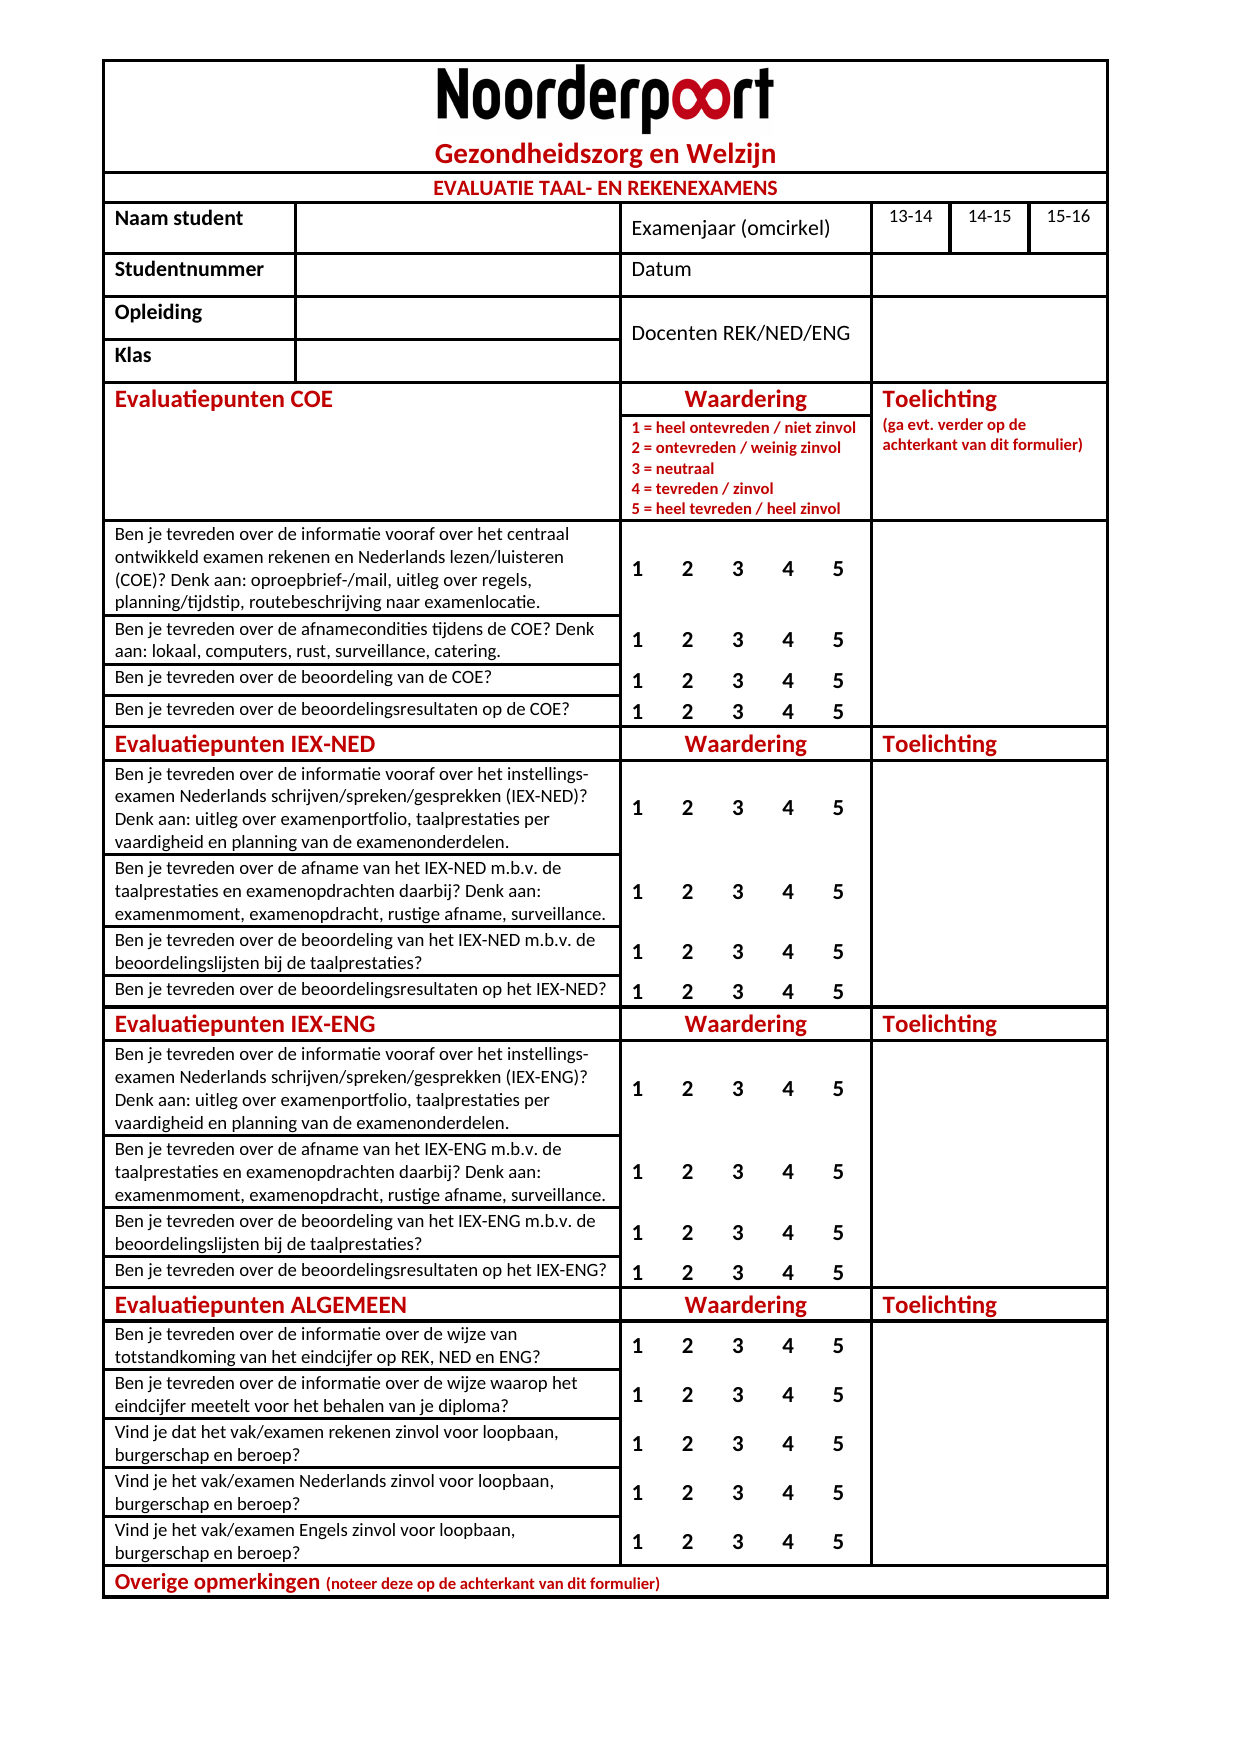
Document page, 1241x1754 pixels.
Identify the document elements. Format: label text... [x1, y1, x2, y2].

table_cell 4 [771, 1323, 821, 1368]
table_cell Waardering [622, 384, 870, 414]
table_cell 2 [670, 925, 721, 974]
table_cell 1 [622, 663, 670, 694]
table_cell Opleiding [105, 298, 294, 338]
table_cell 2 [670, 522, 721, 614]
table_cell 3 [721, 1134, 771, 1206]
table_cell [873, 522, 1106, 725]
table_cell Evaluatiepunten COE [105, 384, 619, 519]
table_cell 4 [771, 1417, 821, 1466]
table_cell [297, 298, 619, 338]
table_cell 4 [771, 853, 821, 925]
table_cell 5 [821, 1323, 870, 1368]
table_header Gezondheidszorg en Welzijn [105, 62, 1106, 171]
table_cell 2 [670, 663, 721, 694]
table_cell 4 [771, 522, 821, 614]
table_cell 1 [622, 1255, 670, 1286]
table_cell Ben je tevreden over de informatie over de wijze waarop het eindcijfer meetelt voor het behalen van je diploma? [105, 1371, 619, 1417]
table_cell 3 [721, 1042, 771, 1134]
table_cell 2 [670, 1042, 721, 1134]
table_cell 5 [821, 762, 870, 853]
table_cell Examenjaar (omcirkel) [622, 204, 870, 252]
table_cell 3 [721, 1368, 771, 1417]
table_cell 4 [771, 925, 821, 974]
table_cell 4 [771, 1515, 821, 1564]
table_cell Studentnummer [105, 255, 294, 295]
table_cell 1 [622, 1466, 670, 1515]
table_cell 2 [670, 1515, 721, 1564]
table_cell Overige opmerkingen (noteer deze op de achterkant van dit formulier) [105, 1567, 1106, 1595]
table_cell Ben je tevreden over de informatie vooraf over het centraal ontwikkeld examen rekenen en Nederlands lezen/luisteren (COE)? Denk aan: oproepbrief-/mail, uitleg over regels, planning/tijdstip, routebeschrijving naar examenlocatie. [105, 522, 619, 614]
table_cell 3 [721, 853, 771, 925]
table_cell 3 [721, 925, 771, 974]
table_cell 5 [821, 522, 870, 614]
table_cell 4 [771, 1466, 821, 1515]
table_cell 1 [622, 1323, 670, 1368]
table_cell [873, 1042, 1106, 1286]
table_cell Toelichting [873, 1009, 1106, 1039]
table_cell 4 [771, 762, 821, 853]
table_cell Ben je tevreden over de beoordelingsresultaten op het IEX-ENG? [105, 1258, 619, 1286]
table_cell Toelichting (ga evt. verder op de achterkant van dit formulier) [873, 384, 1106, 519]
table_cell 13-14 [873, 204, 948, 252]
table_cell 3 [721, 522, 771, 614]
table_cell 3 [721, 1206, 771, 1254]
table_cell 2 [670, 1255, 721, 1286]
table_cell EVALUATIE TAAL- EN REKENEXAMENS [105, 174, 1106, 201]
table_cell 4 [771, 663, 821, 694]
table_cell 3 [721, 762, 771, 853]
table_cell 5 [821, 694, 870, 725]
table_cell [297, 204, 619, 252]
table_cell 1 = heel ontevreden / niet zinvol 2 = ontevreden / weinig zinvol 3 = neutraal 4 = tevreden / zinvol 5 = heel tevreden / heel zinvol [622, 417, 870, 519]
table_cell 4 [771, 1255, 821, 1286]
table_cell Evaluatiepunten IEX-ENG [105, 1009, 619, 1039]
table_cell 3 [721, 1515, 771, 1564]
table_cell [873, 255, 1106, 295]
table_cell Evaluatiepunten IEX-NED [105, 728, 619, 758]
table_cell 5 [821, 974, 870, 1005]
table_cell [873, 1323, 1106, 1564]
table_cell 2 [670, 694, 721, 725]
table_cell 5 [821, 1466, 870, 1515]
table_cell 1 [622, 1368, 670, 1417]
table_cell 3 [721, 1466, 771, 1515]
table_cell Vind je het vak/examen Engels zinvol voor loopbaan, burgerschap en beroep? [105, 1518, 619, 1564]
picture [436, 62, 775, 136]
table_cell [873, 298, 1106, 381]
table_cell 3 [721, 614, 771, 663]
table_cell Ben je tevreden over de informatie over de wijze van totstandkoming van het eindcijfer op REK, NED en ENG? [105, 1323, 619, 1368]
table_cell 1 [622, 1515, 670, 1564]
table_cell 1 [622, 1417, 670, 1466]
table_cell [297, 255, 619, 295]
table_cell 3 [721, 694, 771, 725]
table_cell Datum [622, 255, 870, 295]
table_cell 3 [721, 1417, 771, 1466]
table_cell 1 [622, 522, 670, 614]
table_cell 4 [771, 1368, 821, 1417]
table_cell 4 [771, 974, 821, 1005]
table_cell Ben je tevreden over de beoordeling van de COE? [105, 666, 619, 694]
table_cell [297, 341, 619, 381]
table_cell Ben je tevreden over de informatie vooraf over het instellings-examen Nederlands schrijven/spreken/gesprekken (IEX-ENG)? Denk aan: uitleg over examenportfolio, taalprestaties per vaardigheid en planning van de examenonderdelen. [105, 1042, 619, 1134]
table_cell Toelichting [873, 1289, 1106, 1319]
table_cell 5 [821, 614, 870, 663]
table_cell 4 [771, 1206, 821, 1254]
table_cell 1 [622, 853, 670, 925]
table_cell 4 [771, 1042, 821, 1134]
table_cell Vind je het vak/examen Nederlands zinvol voor loopbaan, burgerschap en beroep? [105, 1469, 619, 1515]
table_cell 2 [670, 762, 721, 853]
table_cell Ben je tevreden over de beoordelingsresultaten op de COE? [105, 697, 619, 725]
table_cell 2 [670, 1417, 721, 1466]
table_cell Evaluatiepunten ALGEMEEN [105, 1289, 619, 1319]
table_cell 5 [821, 853, 870, 925]
table_cell Toelichting [873, 728, 1106, 758]
table_cell 2 [670, 1206, 721, 1254]
table_cell 2 [670, 853, 721, 925]
table_cell 5 [821, 1042, 870, 1134]
table_cell 4 [771, 614, 821, 663]
table_cell Ben je tevreden over de beoordeling van het IEX-NED m.b.v. de beoordelingslijsten bij de taalprestaties? [105, 928, 619, 974]
table_cell 1 [622, 1206, 670, 1254]
table_cell 4 [771, 694, 821, 725]
table_cell 1 [622, 694, 670, 725]
table_cell 5 [821, 663, 870, 694]
table_cell Ben je tevreden over de beoordeling van het IEX-ENG m.b.v. de beoordelingslijsten bij de taalprestaties? [105, 1209, 619, 1254]
table_cell 2 [670, 974, 721, 1005]
table_cell 5 [821, 925, 870, 974]
table_cell Naam student [105, 204, 294, 252]
table_cell 5 [821, 1255, 870, 1286]
table_cell 1 [622, 762, 670, 853]
table_cell 2 [670, 1134, 721, 1206]
table_cell 15-16 [1031, 204, 1106, 252]
table_cell 3 [721, 663, 771, 694]
table_cell 1 [622, 925, 670, 974]
table_cell Klas [105, 341, 294, 381]
table_cell 3 [721, 1323, 771, 1368]
table_cell Ben je tevreden over de afname van het IEX-NED m.b.v. de taalprestaties en examenopdrachten daarbij? Denk aan: examenmoment, examenopdracht, rustige afname, surveillance. [105, 856, 619, 925]
table_cell 3 [721, 974, 771, 1005]
table_cell Ben je tevreden over de beoordelingsresultaten op het IEX-NED? [105, 977, 619, 1005]
table_cell Vind je dat het vak/examen rekenen zinvol voor loopbaan, burgerschap en beroep? [105, 1420, 619, 1466]
table_cell 1 [622, 1042, 670, 1134]
table_cell 5 [821, 1368, 870, 1417]
table_cell Ben je tevreden over de afnamecondities tijdens de COE? Denk aan: lokaal, computers, rust, surveillance, catering. [105, 617, 619, 663]
table_cell Waardering [622, 1009, 870, 1039]
table_cell 4 [771, 1134, 821, 1206]
table_cell 2 [670, 614, 721, 663]
table_cell 2 [670, 1466, 721, 1515]
table_cell Ben je tevreden over de afname van het IEX-ENG m.b.v. de taalprestaties en examenopdrachten daarbij? Denk aan: examenmoment, examenopdracht, rustige afname, surveillance. [105, 1137, 619, 1206]
table_cell 1 [622, 1134, 670, 1206]
table_cell 1 [622, 614, 670, 663]
table_cell 5 [821, 1134, 870, 1206]
table_cell Waardering [622, 1289, 870, 1319]
table_cell 3 [721, 1255, 771, 1286]
table_cell 2 [670, 1368, 721, 1417]
table_cell 5 [821, 1515, 870, 1564]
table_cell Docenten REK/NED/ENG [622, 298, 870, 381]
table_cell 1 [622, 974, 670, 1005]
table_cell 5 [821, 1417, 870, 1466]
table_cell Ben je tevreden over de informatie vooraf over het instellings-examen Nederlands schrijven/spreken/gesprekken (IEX-NED)? Denk aan: uitleg over examenportfolio, taalprestaties per vaardigheid en planning van de examenonderdelen. [105, 762, 619, 853]
table_cell 14-15 [952, 204, 1027, 252]
table_cell Waardering [622, 728, 870, 758]
table_cell [873, 762, 1106, 1005]
table_cell 5 [821, 1206, 870, 1254]
table_cell 2 [670, 1323, 721, 1368]
